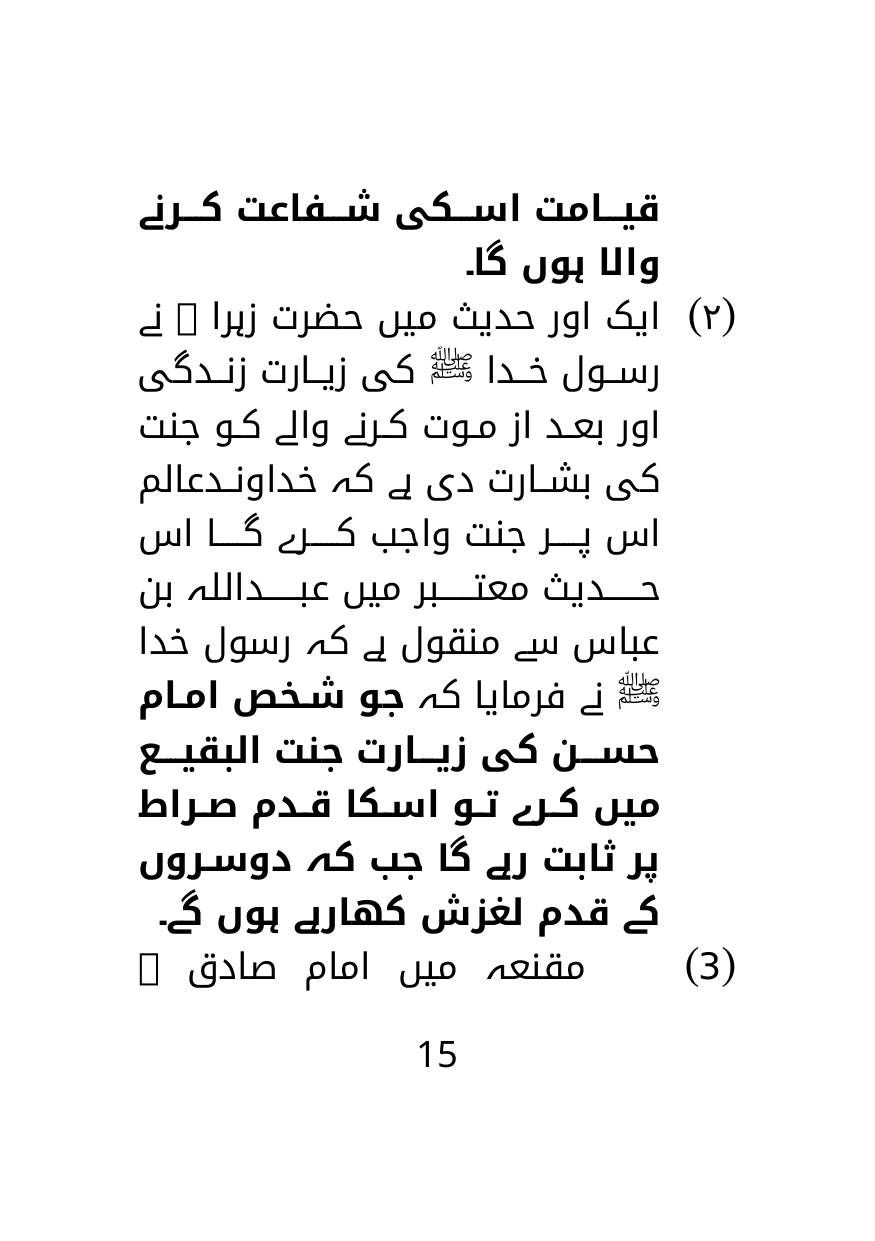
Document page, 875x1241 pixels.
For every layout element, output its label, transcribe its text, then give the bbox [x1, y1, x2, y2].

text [138, 936, 736, 991]
text (۲) ایک اور حدیث میں حضرت زہرا ﷥ نے رسول خدا ﷺ کی زیارت زندگی اور بعد از موت کرنے والے کو جنت کی بشارت دی ہے کہ خداوندعالم اس پر جنت واجب کرے گا اس حدیث معتبر میں عبداللہ بن عباس سے منقول ہے کہ رسول خدا ﷺ نے فرمایا کہ جو شخص امام حسن کی زیارت جنت البقیع میں کرے تو اسکا قدم صراط پر ثابت رہے گا جب کہ دوسروں کے قدم لغزش کھارہے ہوں گے۔ [138, 286, 736, 936]
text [138, 178, 736, 286]
